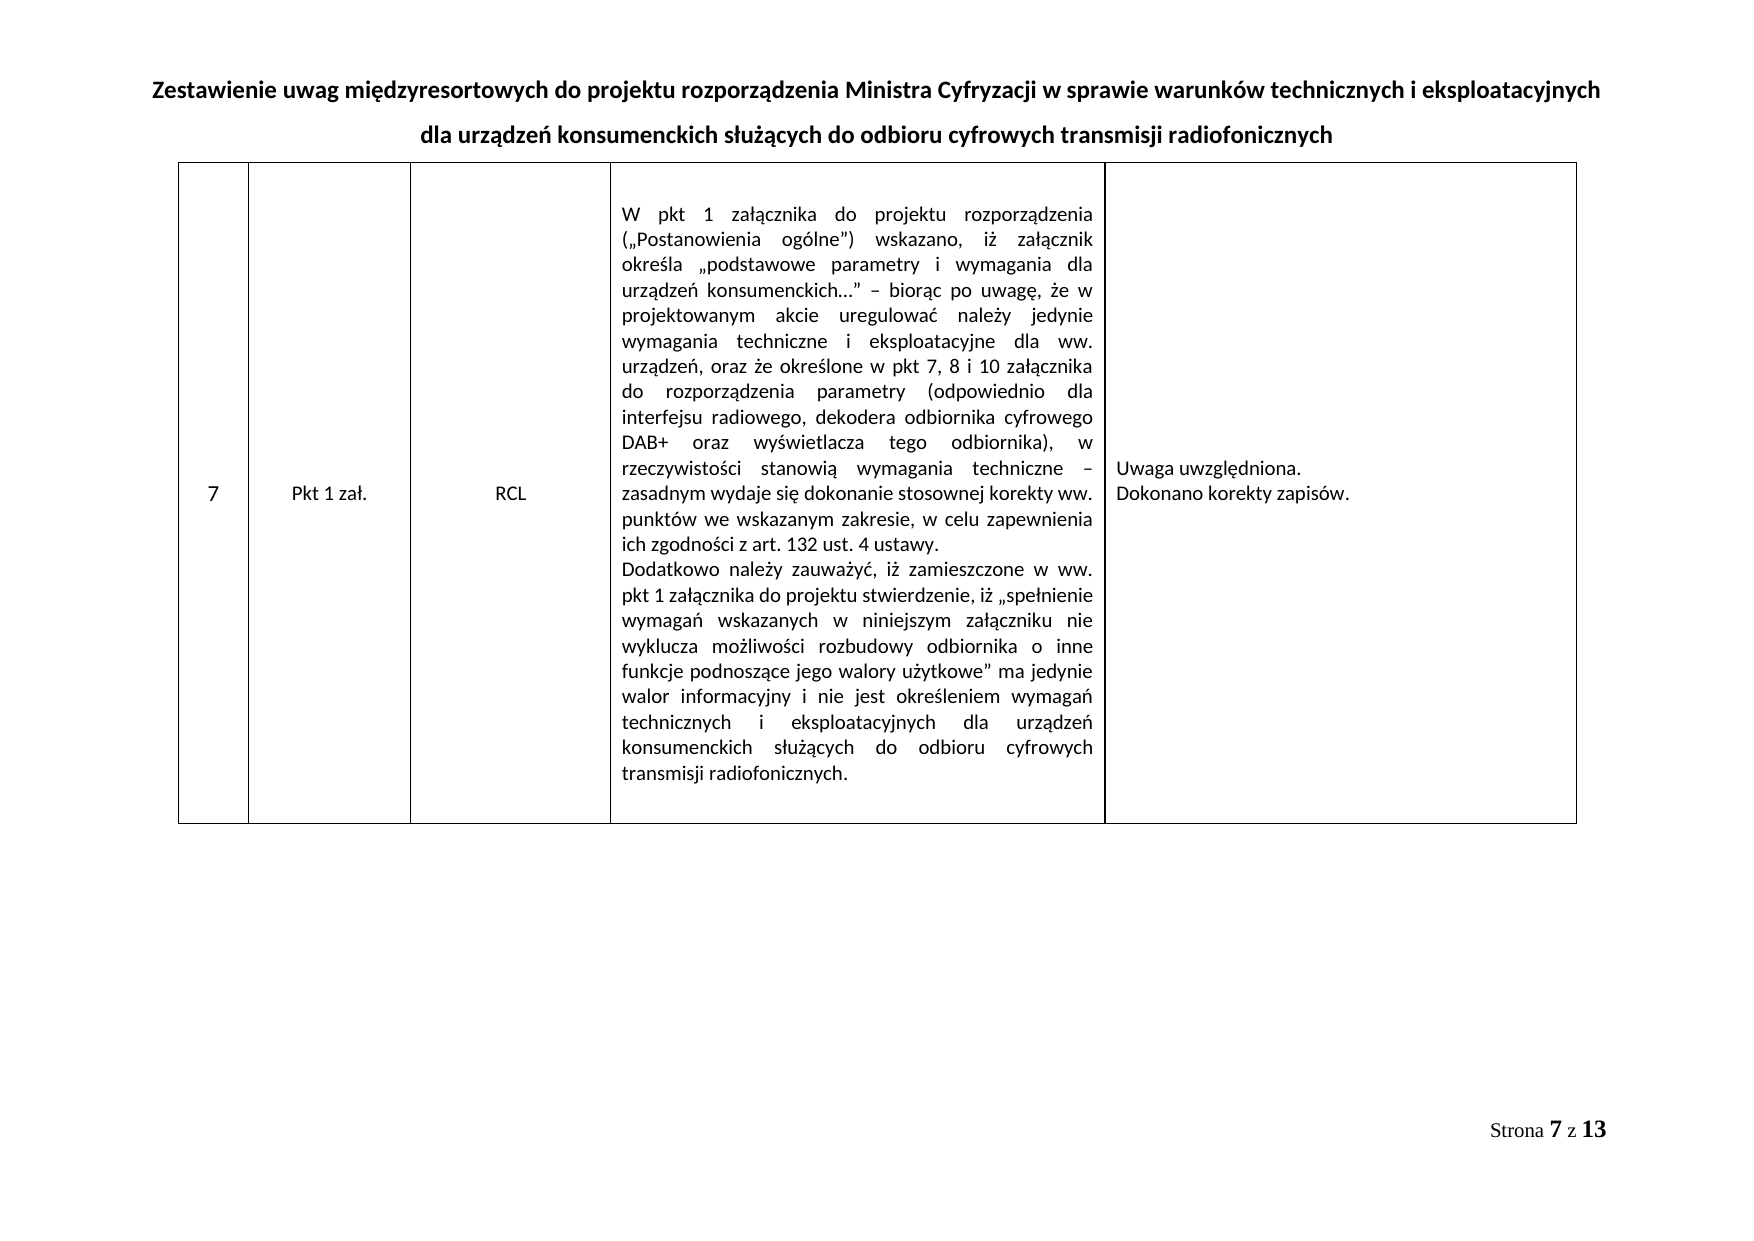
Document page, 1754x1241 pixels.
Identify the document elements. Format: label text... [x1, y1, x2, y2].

table_cell RCL [411, 163, 610, 823]
table_cell W pkt 1 załącznika do projektu rozporządzenia („Postanowienia ogólne”) wskazano, iż załącznik określa „podstawowe parametry i wymagania dla urządzeń konsumenckich…” – biorąc po uwagę, że w projektowanym akcie uregulować należy jedynie wymagania techniczne i eksploatacyjne dla ww. urządzeń, oraz że określone w pkt 7, 8 i 10 załącznika do rozporządzenia parametry (odpowiednio dla interfejsu radiowego, dekodera odbiornika cyfrowego DAB+ oraz wyświetlacza tego odbiornika), w rzeczywistości stanowią wymagania techniczne – zasadnym wydaje się dokonanie stosownej korekty ww. punktów we wskazanym zakresie, w celu zapewnienia ich zgodności z art. 132 ust. 4 ustawy. Dodatkowo należy zauważyć, iż zamieszczone w ww. pkt 1 załącznika do projektu stwierdzenie, iż „spełnienie wymagań wskazanych w niniejszym załączniku nie wyklucza możliwości rozbudowy odbiornika o inne funkcje podnoszące jego walory użytkowe” ma jedynie walor informacyjny i nie jest określeniem wymagań technicznych i eksploatacyjnych dla urządzeń konsumenckich służących do odbioru cyfrowych transmisji radiofonicznych. [611, 163, 1104, 823]
table_cell Uwaga uwzględniona. Dokonano korekty zapisów. [1106, 163, 1576, 823]
table_cell Pkt 1 zał. [249, 163, 410, 823]
table_cell 7 [179, 163, 248, 823]
